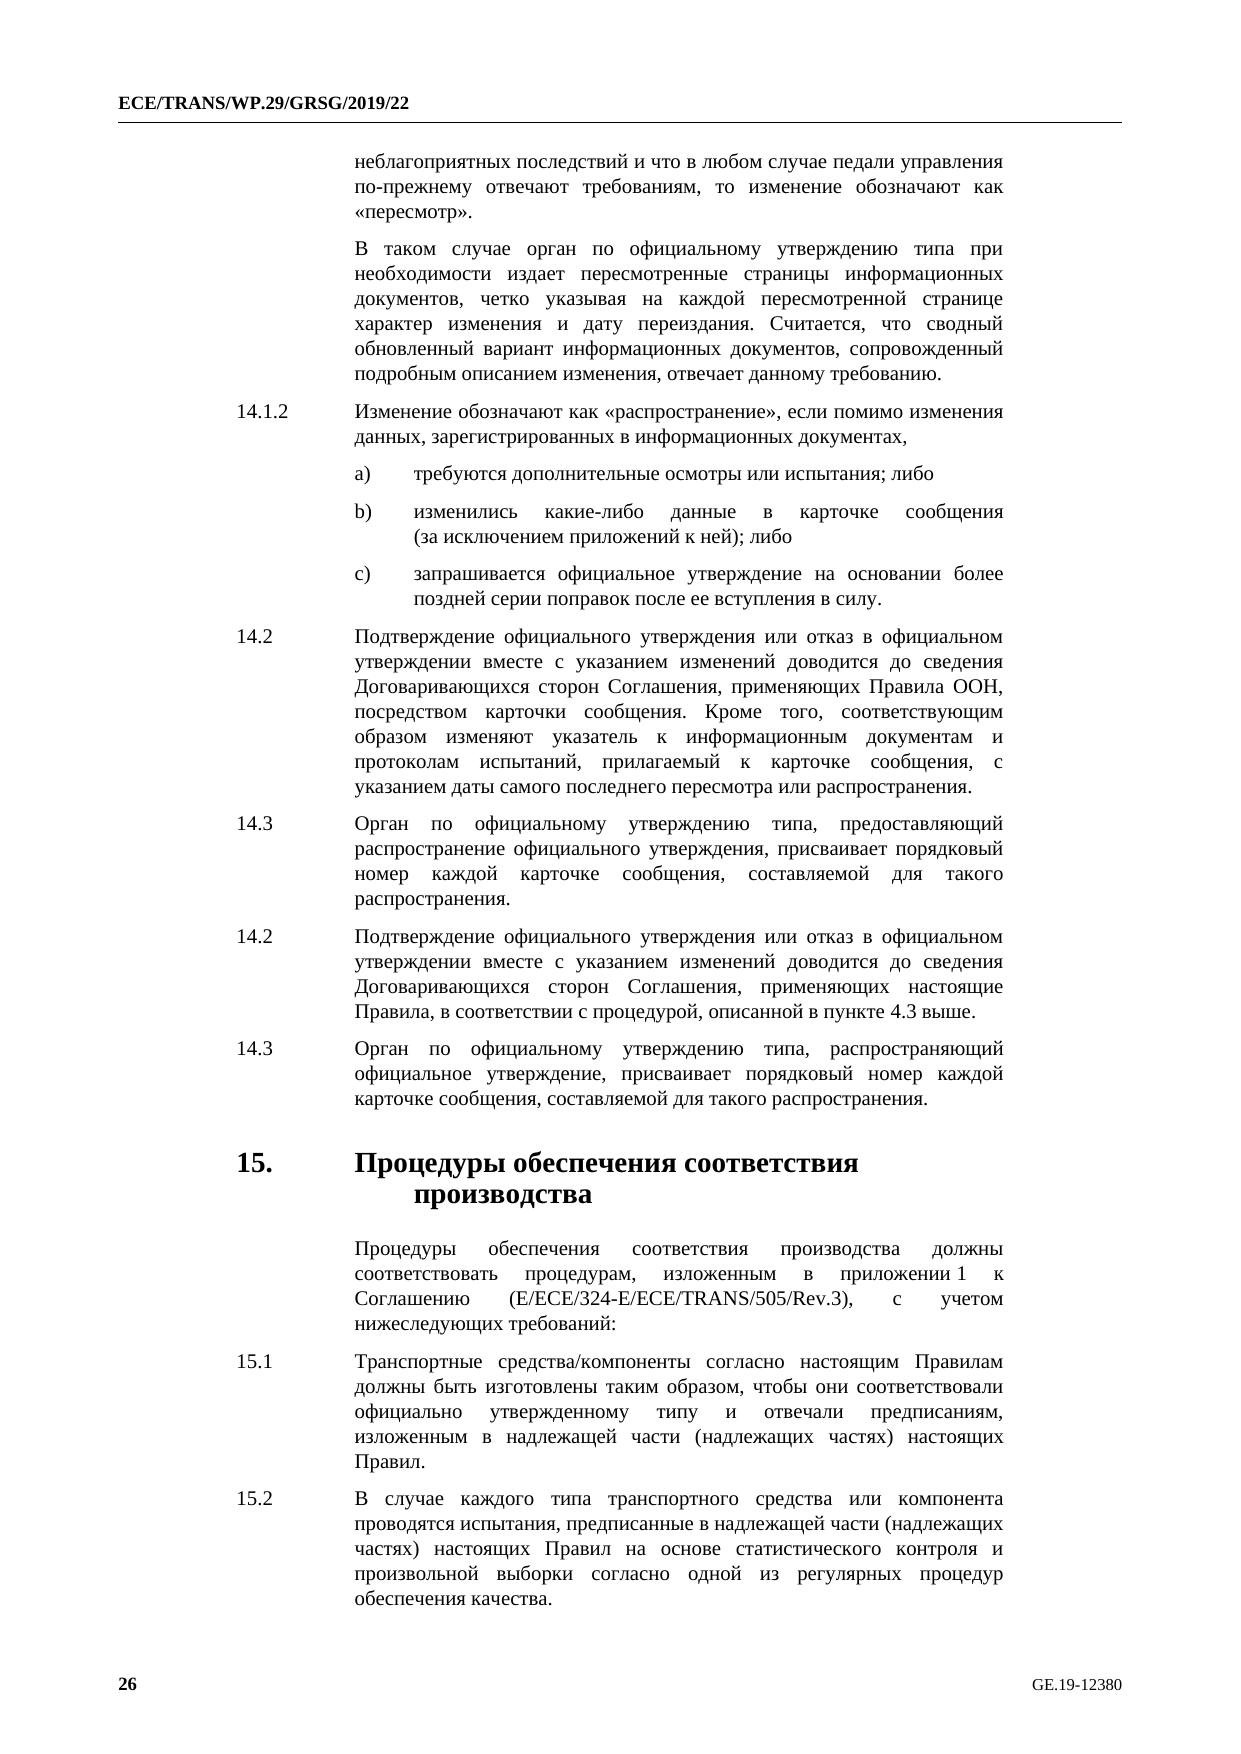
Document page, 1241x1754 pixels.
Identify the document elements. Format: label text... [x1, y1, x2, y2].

text 15.1 Транспортные средства/компоненты согласно настоящим Правилам должны быть изготовлены таким образом, чтобы они соответствовали официально утвержденному типу и отвечали предписаниям, изложенным в надлежащей части (надлежащих частях) настоящих Правил. [236, 1348, 1004, 1473]
text 14.2 Подтверждение официального утверждения или отказ в официальном утверждении вместе с указанием изменений доводится до сведения Договаривающихся сторон Соглашения, применяющих настоящие Правила, в соответствии с процедурой, описанной в пункте 4.3 выше. [236, 923, 1004, 1023]
text c) запрашивается официальное утверждение на основании более поздней серии поправок после ее вступления в силу. [236, 560, 1004, 610]
text Процедуры обеспечения соответствия производства должны соответствовать процедурам, изложенным в приложении 1 к Соглашению (E/ECE/324-E/ECE/TRANS/505/Rev.3), с учетом нижеследующих требований: [236, 1235, 1004, 1335]
text 14.2 Подтверждение официального утверждения или отказ в официальном утверждении вместе с указанием изменений доводится до сведения Договаривающихся сторон Соглашения, применяющих Правила ООН, посредством карточки сообщения. Кроме того, соответствующим образом изменяют указатель к информационным документам и протоколам испытаний, прилагаемый к карточке сообщения, с указанием даты самого последнего пересмотра или распространения. [236, 623, 1004, 798]
text 15.2 В случае каждого типа транспортного средства или компонента проводятся испытания, предписанные в надлежащей части (надлежащих частях) настоящих Правил на основе статистического контроля и произвольной выборки согласно одной из регулярных процедур обеспечения качества. [236, 1485, 1004, 1610]
text В таком случае орган по официальному утверждению типа при необходимости издает пересмотренные страницы информационных документов, четко указывая на каждой пересмотренной странице характер изменения и дату переиздания. Считается, что сводный обновленный вариант информационных документов, сопровожденный подробным описанием изменения, отвечает данному требованию. [236, 235, 1004, 385]
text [236, 148, 1004, 223]
text 14.3 Орган по официальному утверждению типа, предоставляющий распространение официального утверждения, присваивает порядковый номер каждой карточке сообщения, составляемой для такого распространения. [236, 810, 1004, 910]
text 14.3 Орган по официальному утверждению типа, распространяющий официальное утверждение, присваивает порядковый номер каждой карточке сообщения, составляемой для такого распространения. [236, 1035, 1004, 1110]
text 15. Процедуры обеспечения соответствия производства [118, 1148, 1004, 1210]
text 14.1.2 Изменение обозначают как «распространение», если помимо изменения данных, зарегистрированных в информационных документах, [236, 398, 1004, 448]
text b) изменились какие-либо данные в карточке сообщения (за исключением приложений к ней); либо [236, 498, 1004, 548]
text a) требуются дополнительные осмотры или испытания; либо [236, 460, 1004, 485]
